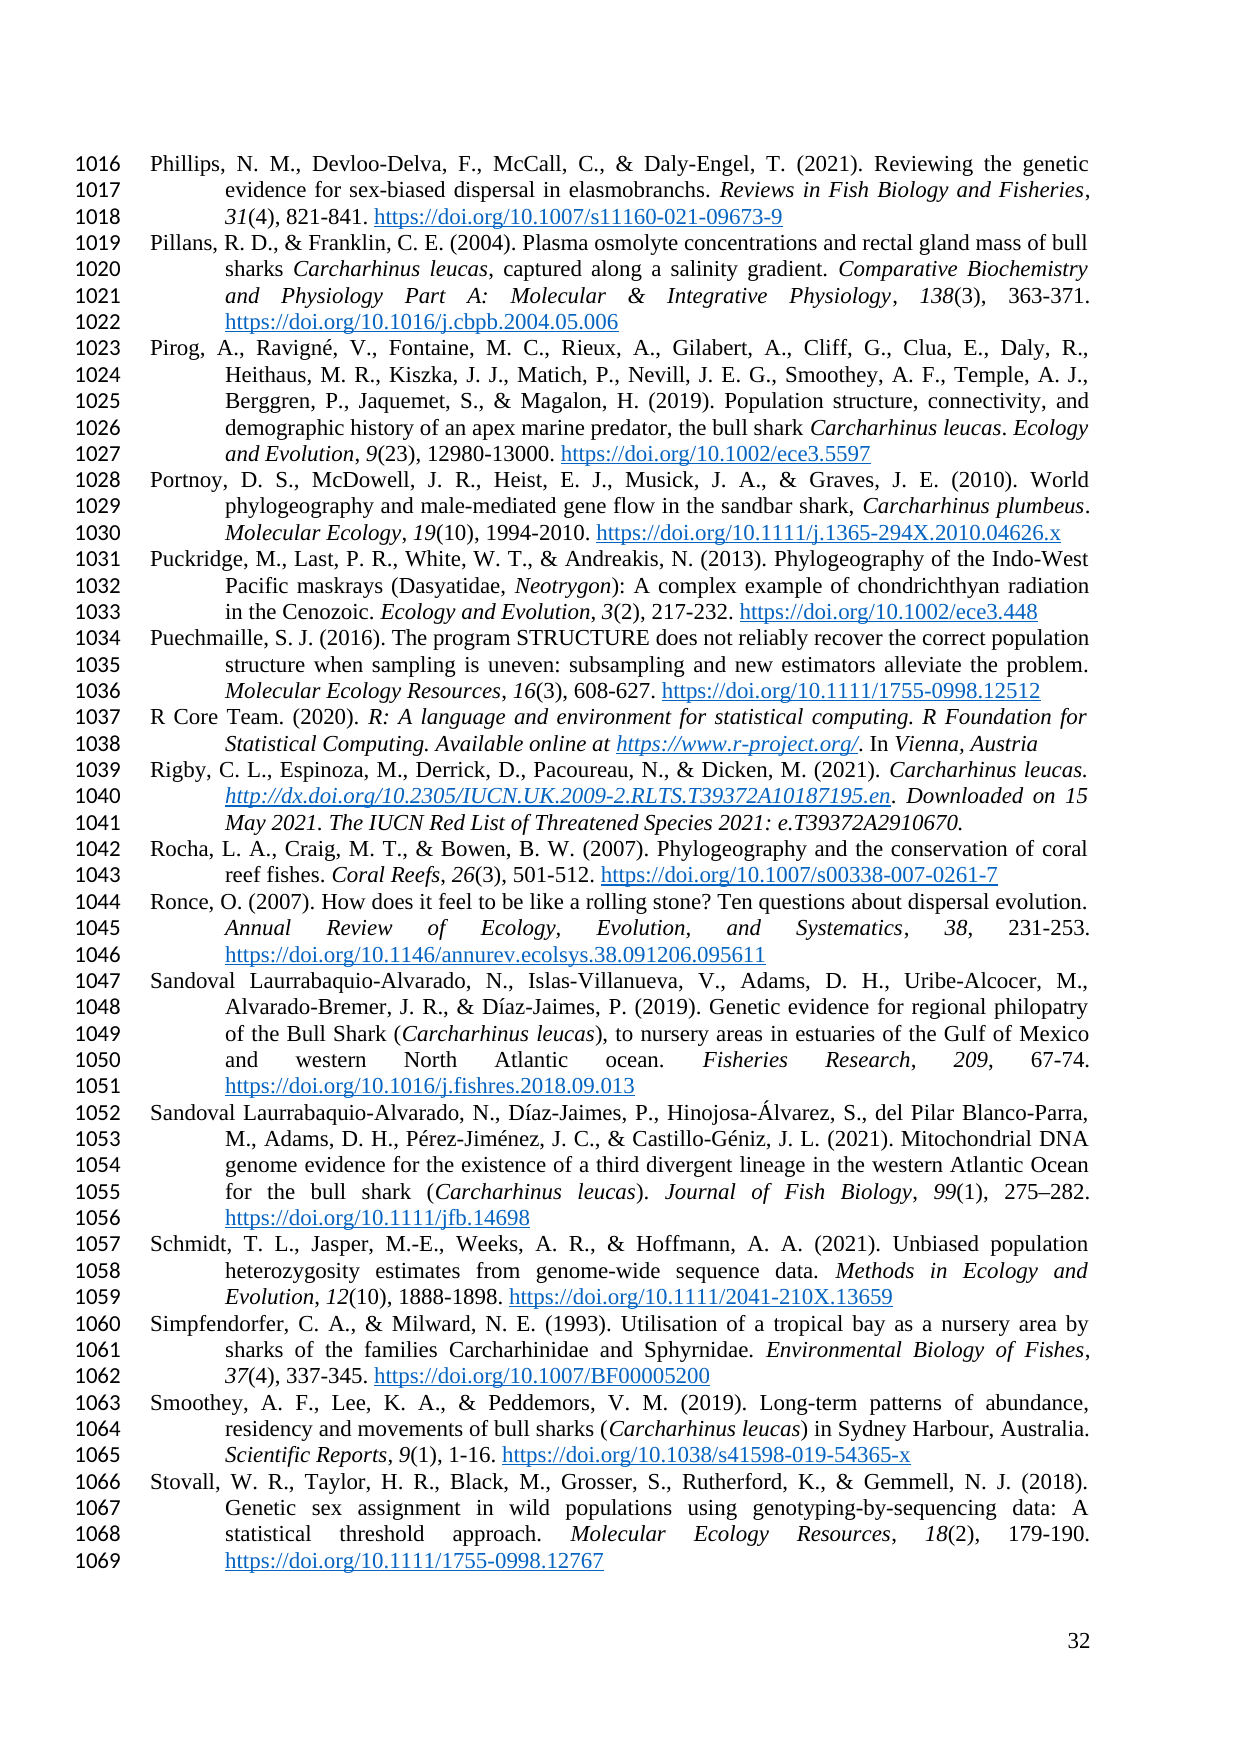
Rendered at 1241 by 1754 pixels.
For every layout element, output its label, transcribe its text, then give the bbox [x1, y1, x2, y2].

text Portnoy, D. S., McDowell, J. R., Heist, E. J., Musick, J. A., & Graves, J. E. (2010). World phylogeography and male‐mediated gene flow in the sandbar shark, Carcharhinus plumbeus. Molecular Ecology, 19(10), 1994-2010. https://doi.org/10.1111/j.1365-294X.2010.04626.x [150, 466, 1090, 545]
text Puechmaille, S. J. (2016). The program STRUCTURE does not reliably recover the correct population structure when sampling is uneven: subsampling and new estimators alleviate the problem. Molecular Ecology Resources, 16(3), 608-627. https://doi.org/10.1111/1755-0998.12512 [150, 624, 1090, 703]
text Sandoval Laurrabaquio-Alvarado, N., Islas-Villanueva, V., Adams, D. H., Uribe-Alcocer, M., Alvarado-Bremer, J. R., & Díaz-Jaimes, P. (2019). Genetic evidence for regional philopatry of the Bull Shark (Carcharhinus leucas), to nursery areas in estuaries of the Gulf of Mexico and western North Atlantic ocean. Fisheries Research, 209, 67-74. https://doi.org/10.1016/j.fishres.2018.09.013 [150, 967, 1090, 1099]
text Rigby, C. L., Espinoza, M., Derrick, D., Pacoureau, N., & Dicken, M. (2021). Carcharhinus leucas. http://dx.doi.org/10.2305/IUCN.UK.2009-2.RLTS.T39372A10187195.en. Downloaded on 15 May 2021. The IUCN Red List of Threatened Species 2021: e.T39372A2910670. [150, 756, 1090, 835]
text Pillans, R. D., & Franklin, C. E. (2004). Plasma osmolyte concentrations and rectal gland mass of bull sharks Carcharhinus leucas, captured along a salinity gradient. Comparative Biochemistry and Physiology Part A: Molecular & Integrative Physiology, 138(3), 363-371. https://doi.org/10.1016/j.cbpb.2004.05.006 [150, 229, 1090, 334]
text Phillips, N. M., Devloo-Delva, F., McCall, C., & Daly-Engel, T. (2021). Reviewing the genetic evidence for sex-biased dispersal in elasmobranchs. Reviews in Fish Biology and Fisheries, 31(4), 821-841. https://doi.org/10.1007/s11160-021-09673-9 [150, 150, 1090, 229]
text Smoothey, A. F., Lee, K. A., & Peddemors, V. M. (2019). Long-term patterns of abundance, residency and movements of bull sharks (Carcharhinus leucas) in Sydney Harbour, Australia. Scientific Reports, 9(1), 1-16. https://doi.org/10.1038/s41598-019-54365-x [150, 1389, 1090, 1468]
text Ronce, O. (2007). How does it feel to be like a rolling stone? Ten questions about dispersal evolution. Annual Review of Ecology, Evolution, and Systematics, 38, 231-253. https://doi.org/10.1146/annurev.ecolsys.38.091206.095611 [150, 888, 1090, 967]
text Sandoval Laurrabaquio‐Alvarado, N., Díaz‐Jaimes, P., Hinojosa‐Álvarez, S., del Pilar Blanco‐Parra, M., Adams, D. H., Pérez‐Jiménez, J. C., & Castillo‐Géniz, J. L. (2021). Mitochondrial DNA genome evidence for the existence of a third divergent lineage in the western Atlantic Ocean for the bull shark (Carcharhinus leucas). Journal of Fish Biology, 99(1), 275–282. https://doi.org/10.1111/jfb.14698 [150, 1099, 1090, 1231]
text R Core Team. (2020). R: A language and environment for statistical computing. R Foundation for Statistical Computing. Available online at https://www.r-project.org/. In Vienna, Austria [150, 703, 1090, 756]
text Puckridge, M., Last, P. R., White, W. T., & Andreakis, N. (2013). Phylogeography of the Indo‐West Pacific maskrays (Dasyatidae, Neotrygon): A complex example of chondrichthyan radiation in the Cenozoic. Ecology and Evolution, 3(2), 217-232. https://doi.org/10.1002/ece3.448 [150, 545, 1090, 624]
text Simpfendorfer, C. A., & Milward, N. E. (1993). Utilisation of a tropical bay as a nursery area by sharks of the families Carcharhinidae and Sphyrnidae. Environmental Biology of Fishes, 37(4), 337-345. https://doi.org/10.1007/BF00005200 [150, 1309, 1090, 1389]
text Rocha, L. A., Craig, M. T., & Bowen, B. W. (2007). Phylogeography and the conservation of coral reef fishes. Coral Reefs, 26(3), 501-512. https://doi.org/10.1007/s00338-007-0261-7 [150, 835, 1090, 888]
text Pirog, A., Ravigné, V., Fontaine, M. C., Rieux, A., Gilabert, A., Cliff, G., Clua, E., Daly, R., Heithaus, M. R., Kiszka, J. J., Matich, P., Nevill, J. E. G., Smoothey, A. F., Temple, A. J., Berggren, P., Jaquemet, S., & Magalon, H. (2019). Population structure, connectivity, and demographic history of an apex marine predator, the bull shark Carcharhinus leucas. Ecology and Evolution, 9(23), 12980-13000. https://doi.org/10.1002/ece3.5597 [150, 334, 1090, 466]
text Stovall, W. R., Taylor, H. R., Black, M., Grosser, S., Rutherford, K., & Gemmell, N. J. (2018). Genetic sex assignment in wild populations using genotyping‐by‐sequencing data: A statistical threshold approach. Molecular Ecology Resources, 18(2), 179-190. https://doi.org/10.1111/1755-0998.12767 [150, 1468, 1090, 1573]
text Schmidt, T. L., Jasper, M.-E., Weeks, A. R., & Hoffmann, A. A. (2021). Unbiased population heterozygosity estimates from genome-wide sequence data. Methods in Ecology and Evolution, 12(10), 1888-1898. https://doi.org/10.1111/2041-210X.13659 [150, 1231, 1090, 1309]
